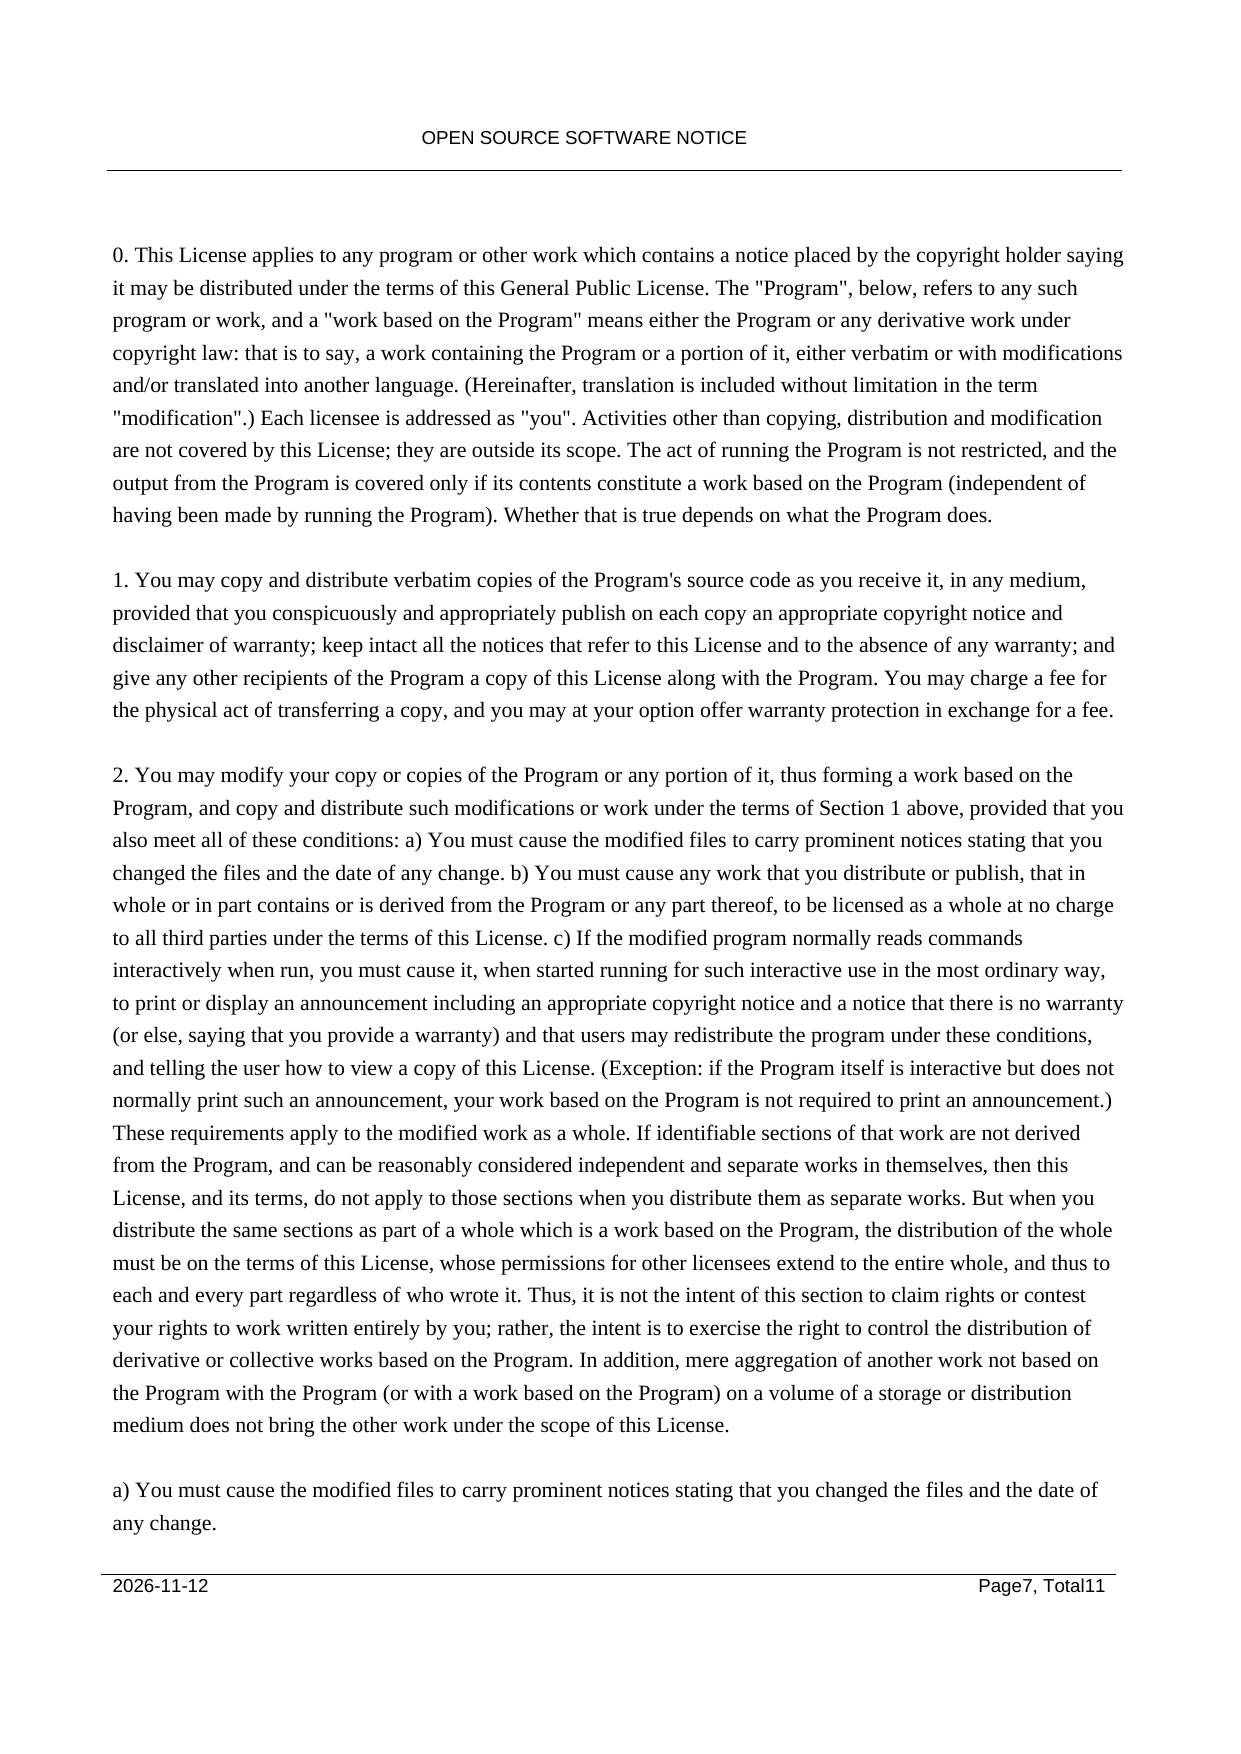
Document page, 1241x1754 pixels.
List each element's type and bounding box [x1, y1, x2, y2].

text [112, 206, 1128, 1539]
